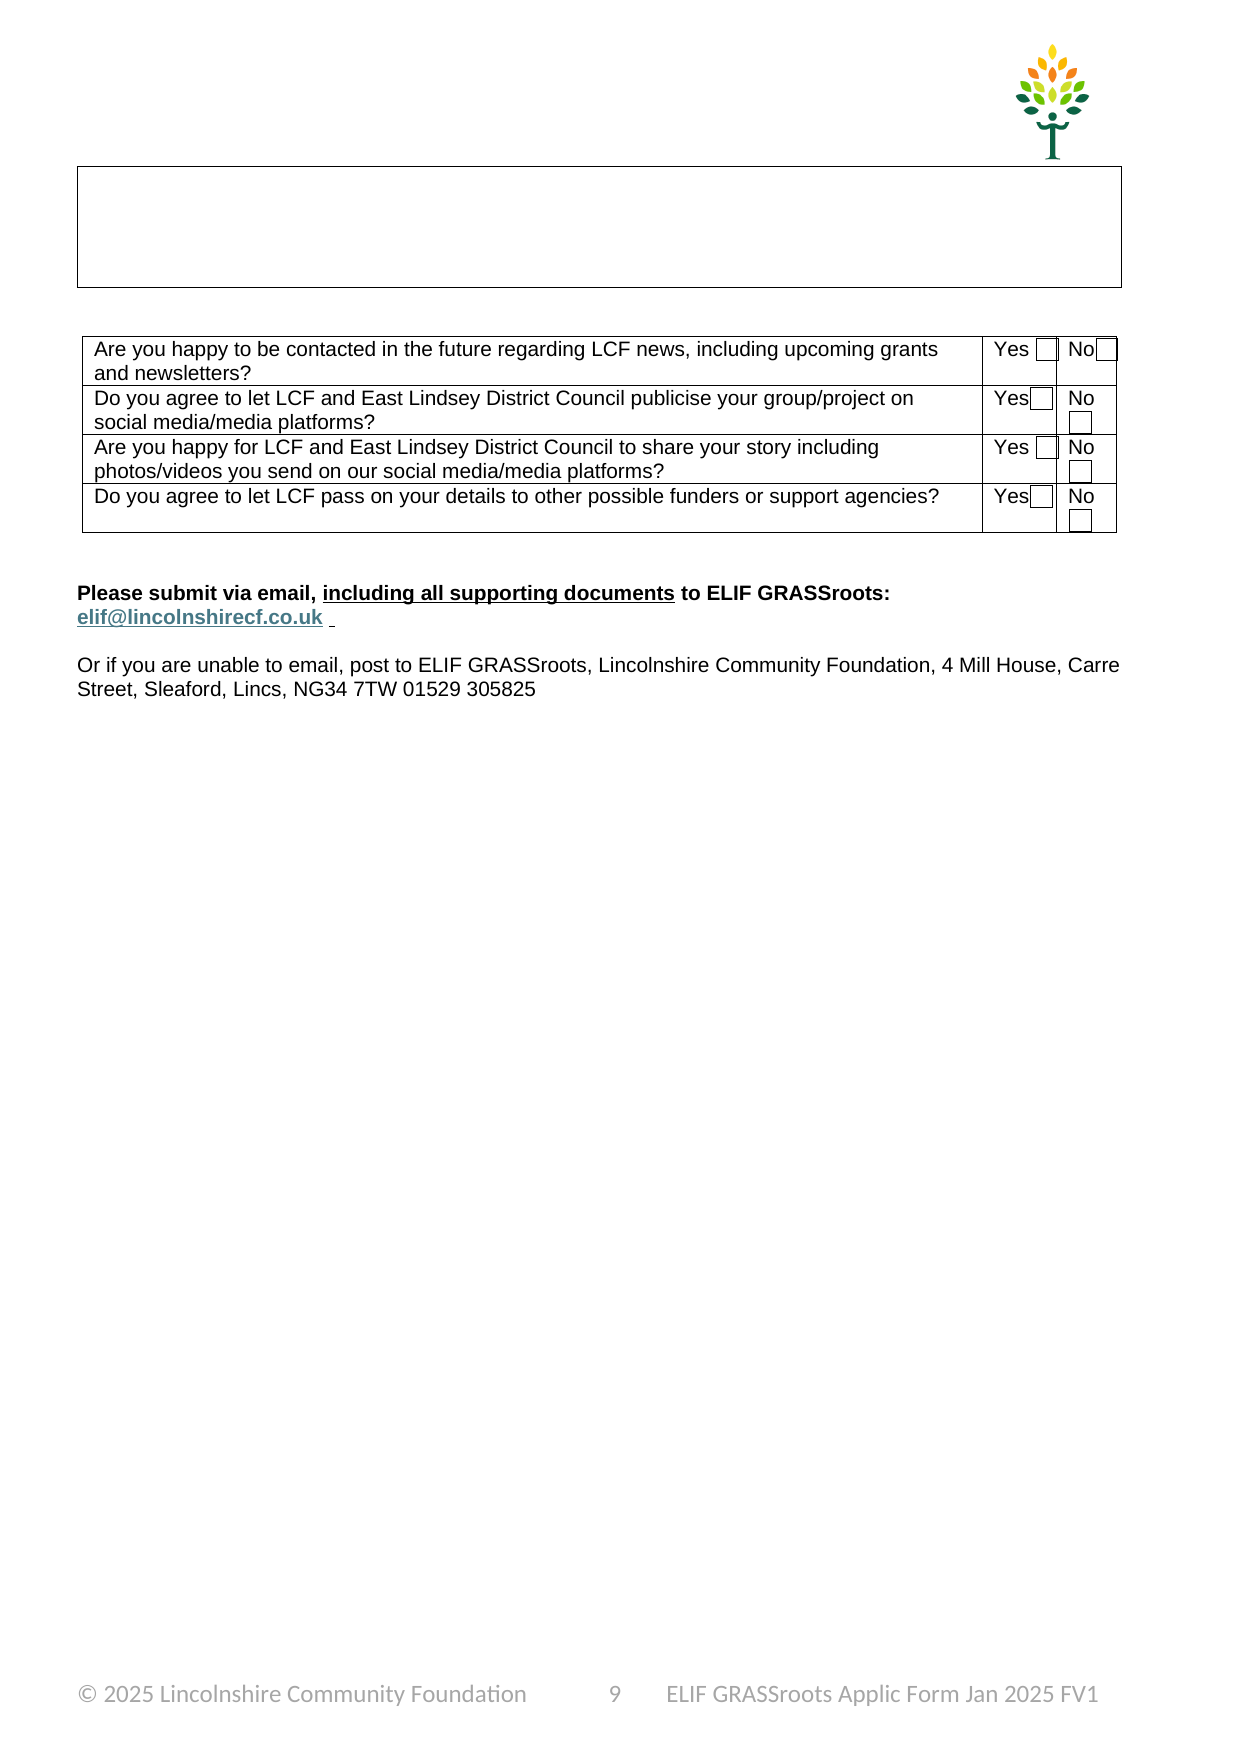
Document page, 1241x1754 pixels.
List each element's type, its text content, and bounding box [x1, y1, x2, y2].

table_header Are you happy to be contacted in the future regarding LCF news, including upcoming grants and newsletters? [83, 337, 982, 385]
table_header [78, 167, 1121, 287]
table_cell Yes [983, 435, 1056, 483]
text Please submit via email, including all supporting documents to ELIF GRASSroots: elif@lincolnshirecf.co.uk [77, 581, 1122, 629]
table_header Yes [983, 337, 1056, 385]
table_cell Yes [983, 484, 1056, 532]
picture [986, 40, 1118, 166]
table_cell No [1057, 484, 1116, 532]
table_header No [1057, 337, 1116, 385]
table_cell Yes [983, 386, 1056, 434]
table_cell Do you agree to let LCF pass on your details to other possible funders or support agencies? [83, 484, 982, 532]
table_cell Are you happy for LCF and East Lindsey District Council to share your story including photos/videos you send on our social media/media platforms? [83, 435, 982, 483]
table_cell Do you agree to let LCF and East Lindsey District Council publicise your group/project on social media/media platforms? [83, 386, 982, 434]
text Or if you are unable to email, post to ELIF GRASSroots, Lincolnshire Community Foundation, 4 Mill House, Carre Street, Sleaford, Lincs, NG34 7TW 01529 305825 [77, 653, 1122, 701]
table_cell No [1057, 435, 1116, 483]
table_cell No [1057, 386, 1116, 434]
